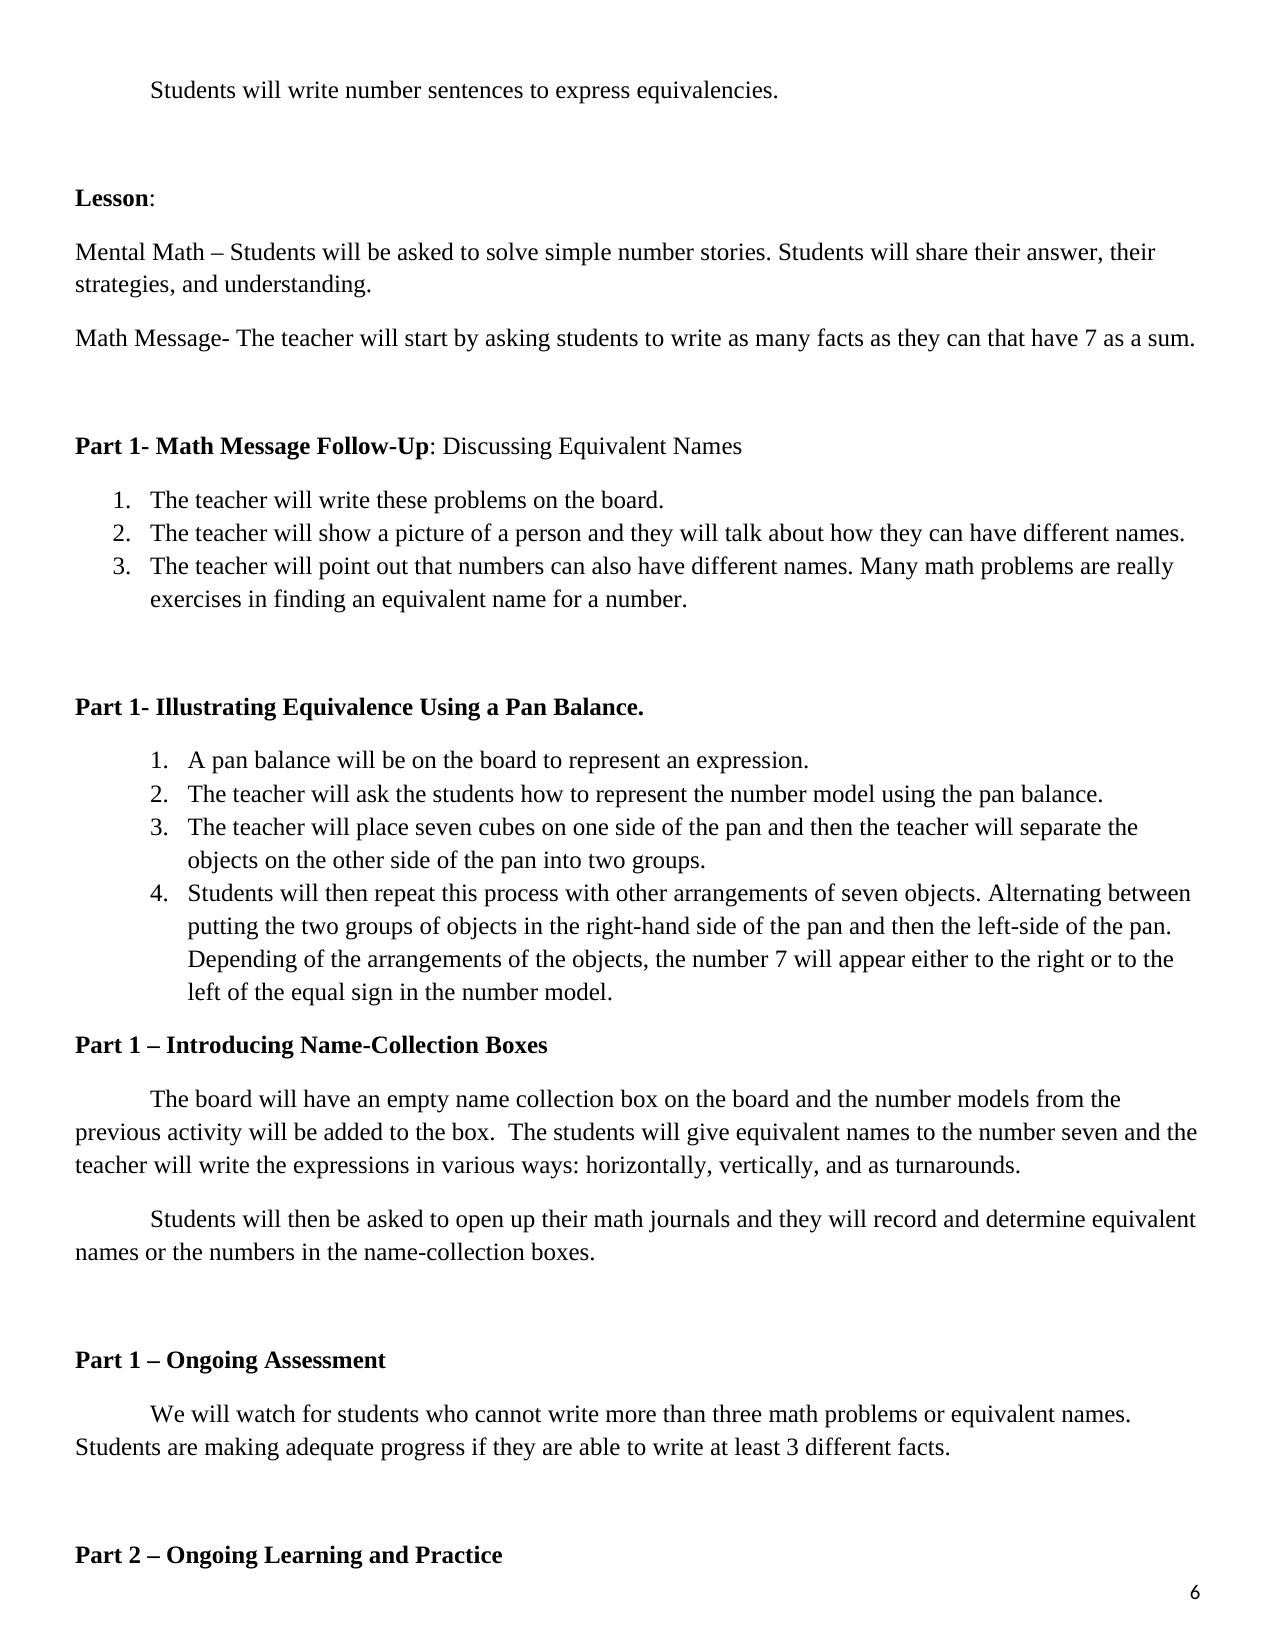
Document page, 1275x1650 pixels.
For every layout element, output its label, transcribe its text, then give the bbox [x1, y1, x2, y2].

list The teacher will show a picture of a person and they will talk about how they can have different names. [112, 518, 1200, 547]
text Mental Math – Students will be asked to solve simple number stories. Students will share their answer, their strategies, and understanding. [75, 237, 1200, 298]
text The board will have an empty name collection box on the board and the number models from the previous activity will be added to the box. The students will give equivalent names to the number seven and the teacher will write the expressions in various ways: horizontally, vertically, and as turnarounds. [75, 1084, 1200, 1179]
text Lesson: [75, 183, 1200, 211]
text Math Message- The teacher will start by asking students to write as many facts as they can that have 7 as a sum. [75, 323, 1200, 352]
text Part 2 – Ongoing Learning and Practice [75, 1540, 1200, 1568]
list The teacher will ask the students how to represent the number model using the pan balance. [150, 779, 1200, 807]
list Students will then repeat this process with other arrangements of seven objects. Alternating between putting the two groups of objects in the right-hand side of the pan and then the left-side of the pan. Depending of the arrangements of the objects, the number 7 will appear either to the right or to the left of the equal sign in the number model. [150, 878, 1200, 1006]
text Students will then be asked to open up their math journals and they will record and determine equivalent names or the numbers in the name-collection boxes. [75, 1204, 1200, 1266]
text Part 1- Math Message Follow-Up: Discussing Equivalent Names [75, 431, 1200, 460]
list The teacher will place seven cubes on one side of the pan and then the teacher will separate the objects on the other side of the pan into two groups. [150, 812, 1200, 873]
list The teacher will point out that numbers can also have different names. Many math problems are really exercises in finding an equivalent name for a number. [112, 551, 1200, 613]
text We will watch for students who cannot write more than three math problems or equivalent names. Students are making adequate progress if they are able to write at least 3 different facts. [75, 1399, 1200, 1461]
text Students will write number sentences to express equivalencies. [75, 75, 1200, 104]
text Part 1- Illustrating Equivalence Using a Pan Balance. [75, 692, 1200, 721]
list A pan balance will be on the board to represent an expression. [150, 746, 1200, 774]
text Part 1 – Introducing Name-Collection Boxes [75, 1031, 1200, 1059]
text Part 1 – Ongoing Assessment [75, 1345, 1200, 1374]
list The teacher will write these problems on the board. [112, 485, 1200, 514]
